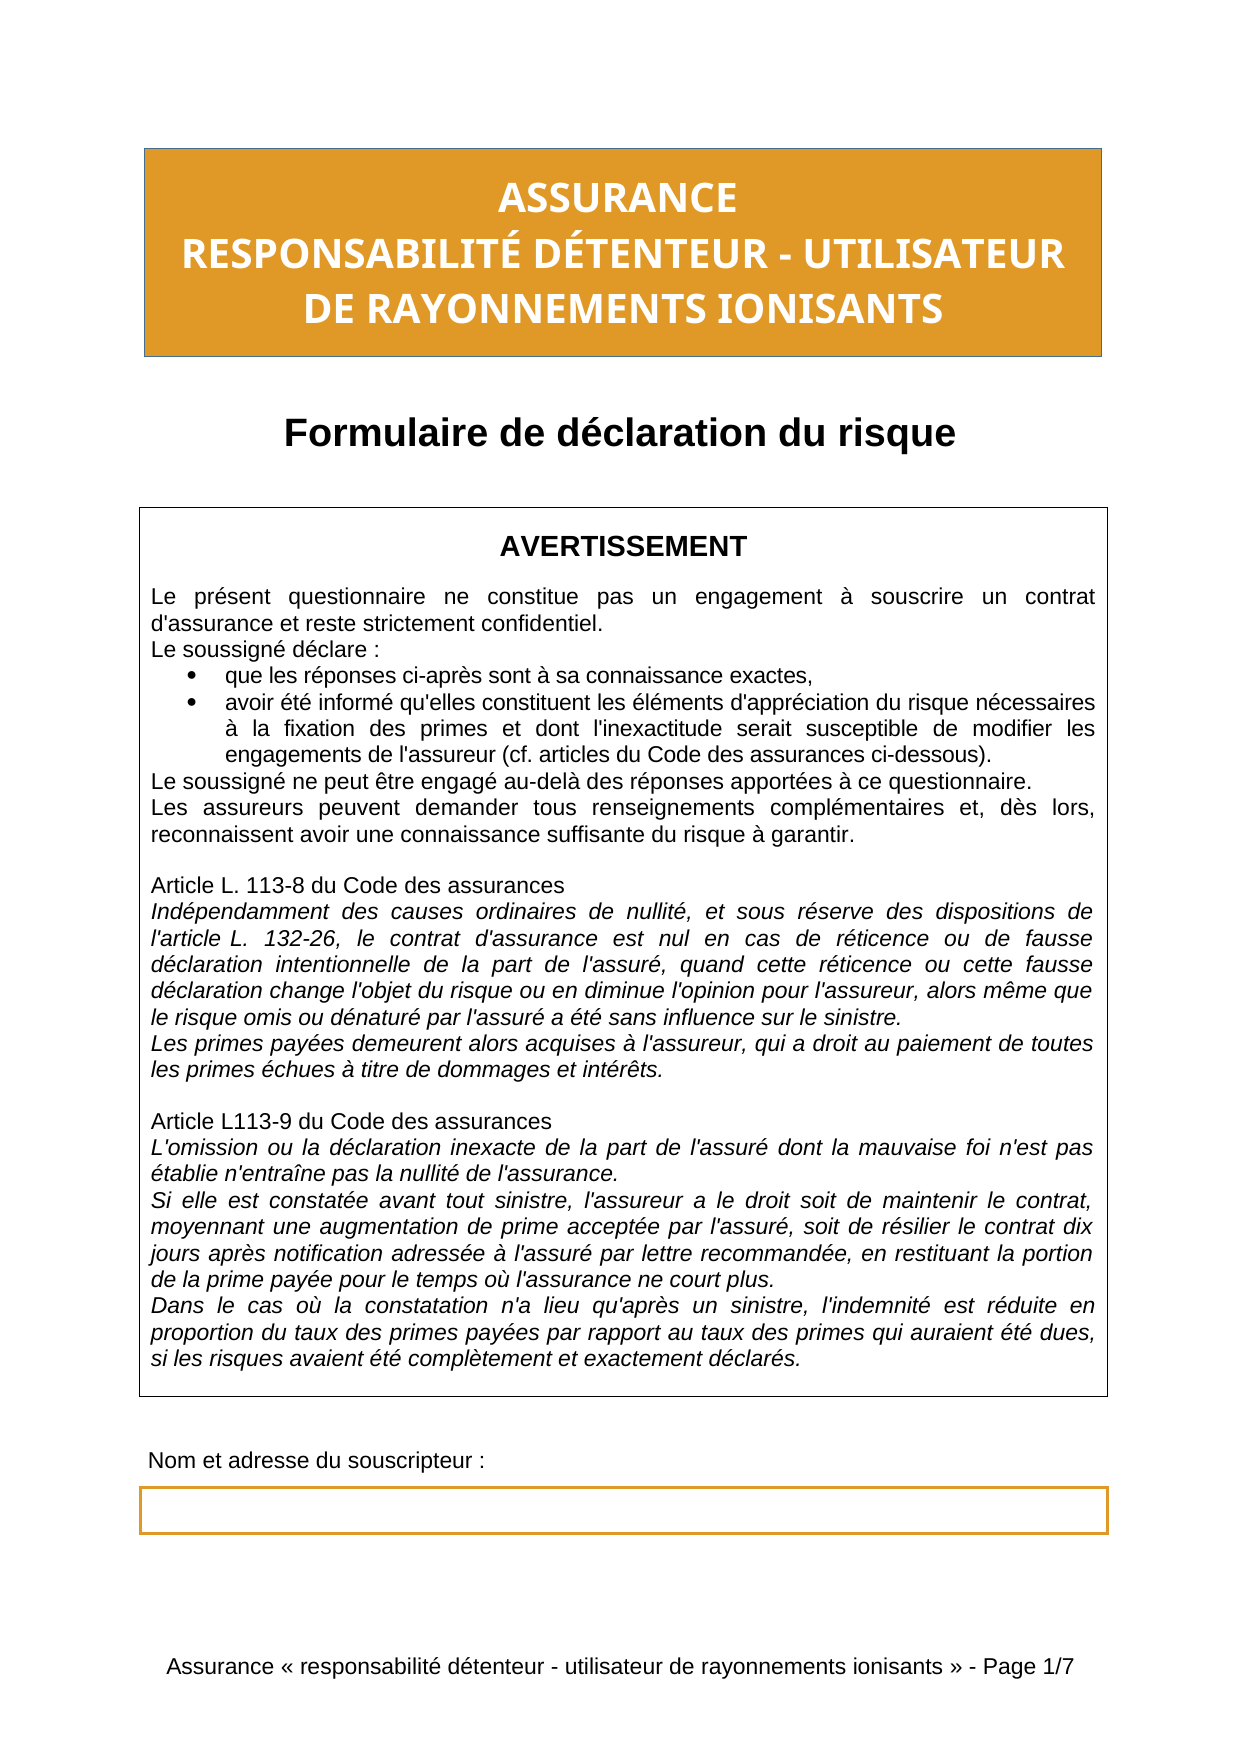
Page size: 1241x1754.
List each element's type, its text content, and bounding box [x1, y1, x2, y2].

text Formulaire de déclaration du risque [148, 409, 1093, 455]
text Nom et adresse du souscripteur : [148, 1447, 1093, 1474]
table_header [142, 1489, 1106, 1532]
table_header AVERTISSEMENT Le présent questionnaire ne constitue pas un engagement à souscrire un contrat d'assurance et reste strictement confidentiel. Le soussigné déclare : que les réponses ci-après sont à sa connaissance exactes, avoir été informé qu'elles constituent les éléments d'appréciation du risque nécessaires à la fixation des primes et dont l'inexactitude serait susceptible de modifier les engagements de l'assureur (cf. articles du Code des assurances ci-dessous). Le soussigné ne peut être engagé au-delà des réponses apportées à ce questionnaire. Les assureurs peuvent demander tous renseignements complémentaires et, dès lors, reconnaissent avoir une connaissance suffisante du risque à garantir. Article L. 113-8 du Code des assurances Indépendamment des causes ordinaires de nullité, et sous réserve des dispositions de l'article L. 132-26, le contrat d'assurance est nul en cas de réticence ou de fausse déclaration intentionnelle de la part de l'assuré, quand cette réticence ou cette fausse déclaration change l'objet du risque ou en diminue l'opinion pour l'assureur, alors même que le risque omis ou dénaturé par l'assuré a été sans influence sur le sinistre. Les primes payées demeurent alors acquises à l'assureur, qui a droit au paiement de toutes les primes échues à titre de dommages et intérêts. Article L113-9 du Code des assurances L'omission ou la déclaration inexacte de la part de l'assuré dont la mauvaise foi n'est pas établie n'entraîne pas la nullité de l'assurance. Si elle est constatée avant tout sinistre, l'assureur a le droit soit de maintenir le contrat, moyennant une augmentation de prime acceptée par l'assuré, soit de résilier le contrat dix jours après notification adressée à l'assuré par lettre recommandée, en restituant la portion de la prime payée pour le temps où l'assurance ne court plus. Dans le cas où la constatation n'a lieu qu'après un sinistre, l'indemnité est réduite en proportion du taux des primes payées par rapport au taux des primes qui auraient été dues, si les risques avaient été complètement et exactement déclarés. [140, 508, 1107, 1396]
text Assurance responsabilité détenteur - utilisateur de rayonnements ionisants [145, 149, 1101, 356]
